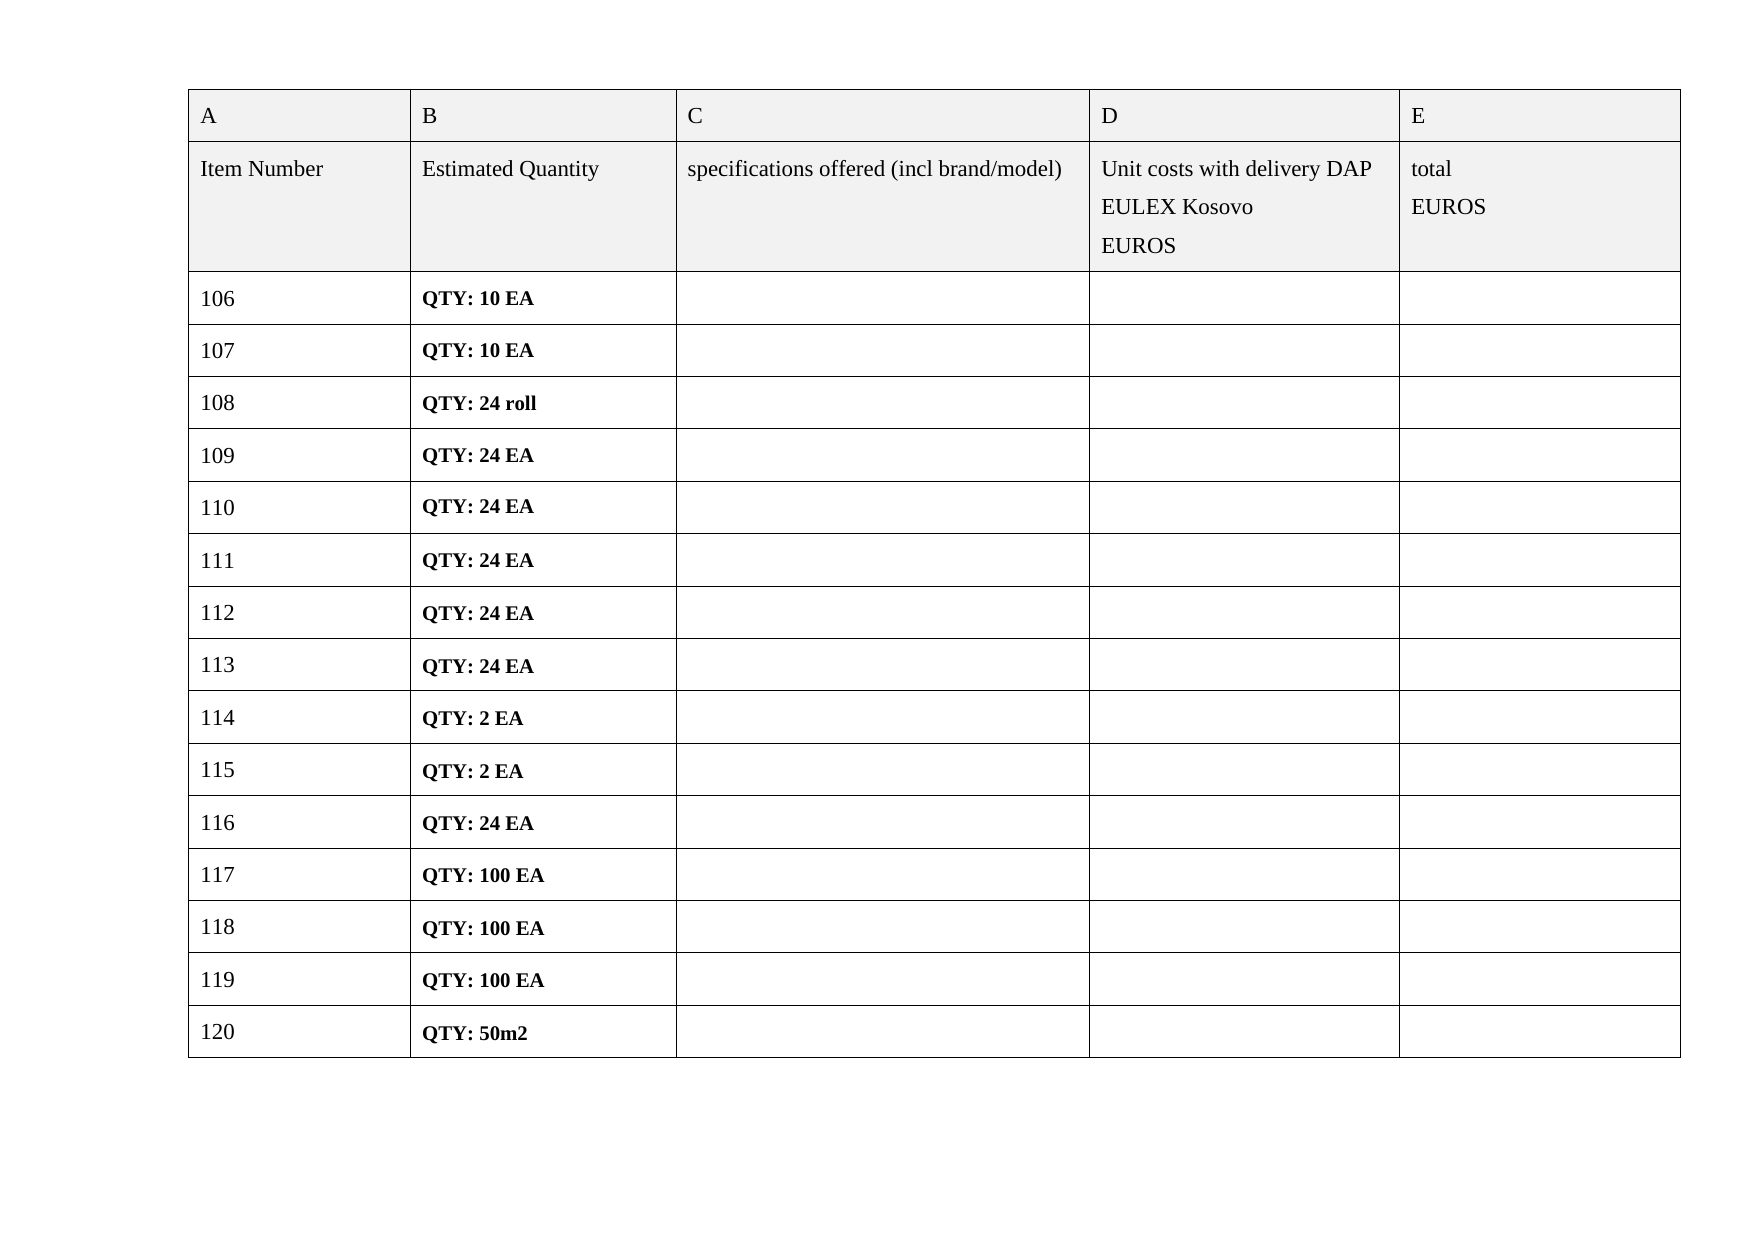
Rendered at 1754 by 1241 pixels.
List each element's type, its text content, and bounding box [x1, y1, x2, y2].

table_cell [1400, 901, 1680, 952]
table_cell QTY: 100 EA [411, 953, 676, 1005]
table_cell [1090, 796, 1399, 847]
table_cell QTY: 24 EA [411, 429, 676, 481]
table_cell [1400, 1006, 1680, 1057]
table_cell [1090, 744, 1399, 795]
table_cell [1090, 639, 1399, 690]
table_cell [1400, 691, 1680, 743]
table_cell 118 [189, 901, 410, 952]
table_cell [677, 272, 1089, 323]
table_cell [1090, 953, 1399, 1005]
table_cell 108 [189, 377, 410, 428]
table_cell total EUROS [1400, 142, 1680, 271]
table_cell [1400, 325, 1680, 376]
table_header A [189, 90, 410, 141]
table_cell QTY: 100 EA [411, 901, 676, 952]
table_cell QTY: 50m2 [411, 1006, 676, 1057]
table_cell [1090, 482, 1399, 533]
table_cell [1090, 272, 1399, 323]
table_cell 114 [189, 691, 410, 743]
table_header E [1400, 90, 1680, 141]
table_header B [411, 90, 676, 141]
table_header C [677, 90, 1089, 141]
table_cell [677, 534, 1089, 586]
table_cell QTY: 24 EA [411, 796, 676, 847]
table_cell [677, 691, 1089, 743]
table_cell 115 [189, 744, 410, 795]
table_cell [1400, 377, 1680, 428]
table_cell QTY: 2 EA [411, 691, 676, 743]
table_cell [1090, 534, 1399, 586]
table_header D [1090, 90, 1399, 141]
table_cell [1400, 796, 1680, 847]
table_cell 117 [189, 849, 410, 900]
table_cell 112 [189, 587, 410, 638]
table_cell QTY: 24 EA [411, 534, 676, 586]
table_cell QTY: 10 EA [411, 325, 676, 376]
table_cell [1090, 377, 1399, 428]
table_cell 116 [189, 796, 410, 847]
table_cell 113 [189, 639, 410, 690]
table_cell [1090, 849, 1399, 900]
table_cell Item Number [189, 142, 410, 271]
table_cell QTY: 24 EA [411, 639, 676, 690]
table_cell Unit costs with delivery DAP EULEX Kosovo EUROS [1090, 142, 1399, 271]
table_cell [1400, 429, 1680, 481]
table_cell QTY: 24 EA [411, 587, 676, 638]
table_cell 107 [189, 325, 410, 376]
table_cell [677, 429, 1089, 481]
table_cell 109 [189, 429, 410, 481]
table_cell [1090, 901, 1399, 952]
table_cell [1400, 639, 1680, 690]
table_cell QTY: 10 EA [411, 272, 676, 323]
table_cell [1090, 325, 1399, 376]
table_cell [677, 482, 1089, 533]
table_cell [677, 377, 1089, 428]
table_cell [1090, 1006, 1399, 1057]
table_cell [1400, 849, 1680, 900]
table_cell [677, 744, 1089, 795]
table_cell [1090, 587, 1399, 638]
table_cell [1400, 953, 1680, 1005]
table_cell [677, 849, 1089, 900]
table_cell [1400, 534, 1680, 586]
table_cell [1090, 429, 1399, 481]
table_cell [677, 953, 1089, 1005]
table_cell specifications offered (incl brand/model) [677, 142, 1089, 271]
table_cell [677, 325, 1089, 376]
table_cell Estimated Quantity [411, 142, 676, 271]
table_cell [1400, 744, 1680, 795]
table_cell 106 [189, 272, 410, 323]
table_cell [1400, 272, 1680, 323]
table_cell 120 [189, 1006, 410, 1057]
table_cell [677, 901, 1089, 952]
table_cell QTY: 24 EA [411, 482, 676, 533]
table_cell 119 [189, 953, 410, 1005]
table_cell 111 [189, 534, 410, 586]
table_cell [677, 587, 1089, 638]
table_cell [677, 1006, 1089, 1057]
table_cell [1400, 482, 1680, 533]
table_cell [1400, 587, 1680, 638]
table_cell [677, 639, 1089, 690]
table_cell QTY: 2 EA [411, 744, 676, 795]
table_cell QTY: 100 EA [411, 849, 676, 900]
table_cell 110 [189, 482, 410, 533]
table_cell [1090, 691, 1399, 743]
table_cell QTY: 24 roll [411, 377, 676, 428]
table_cell [677, 796, 1089, 847]
